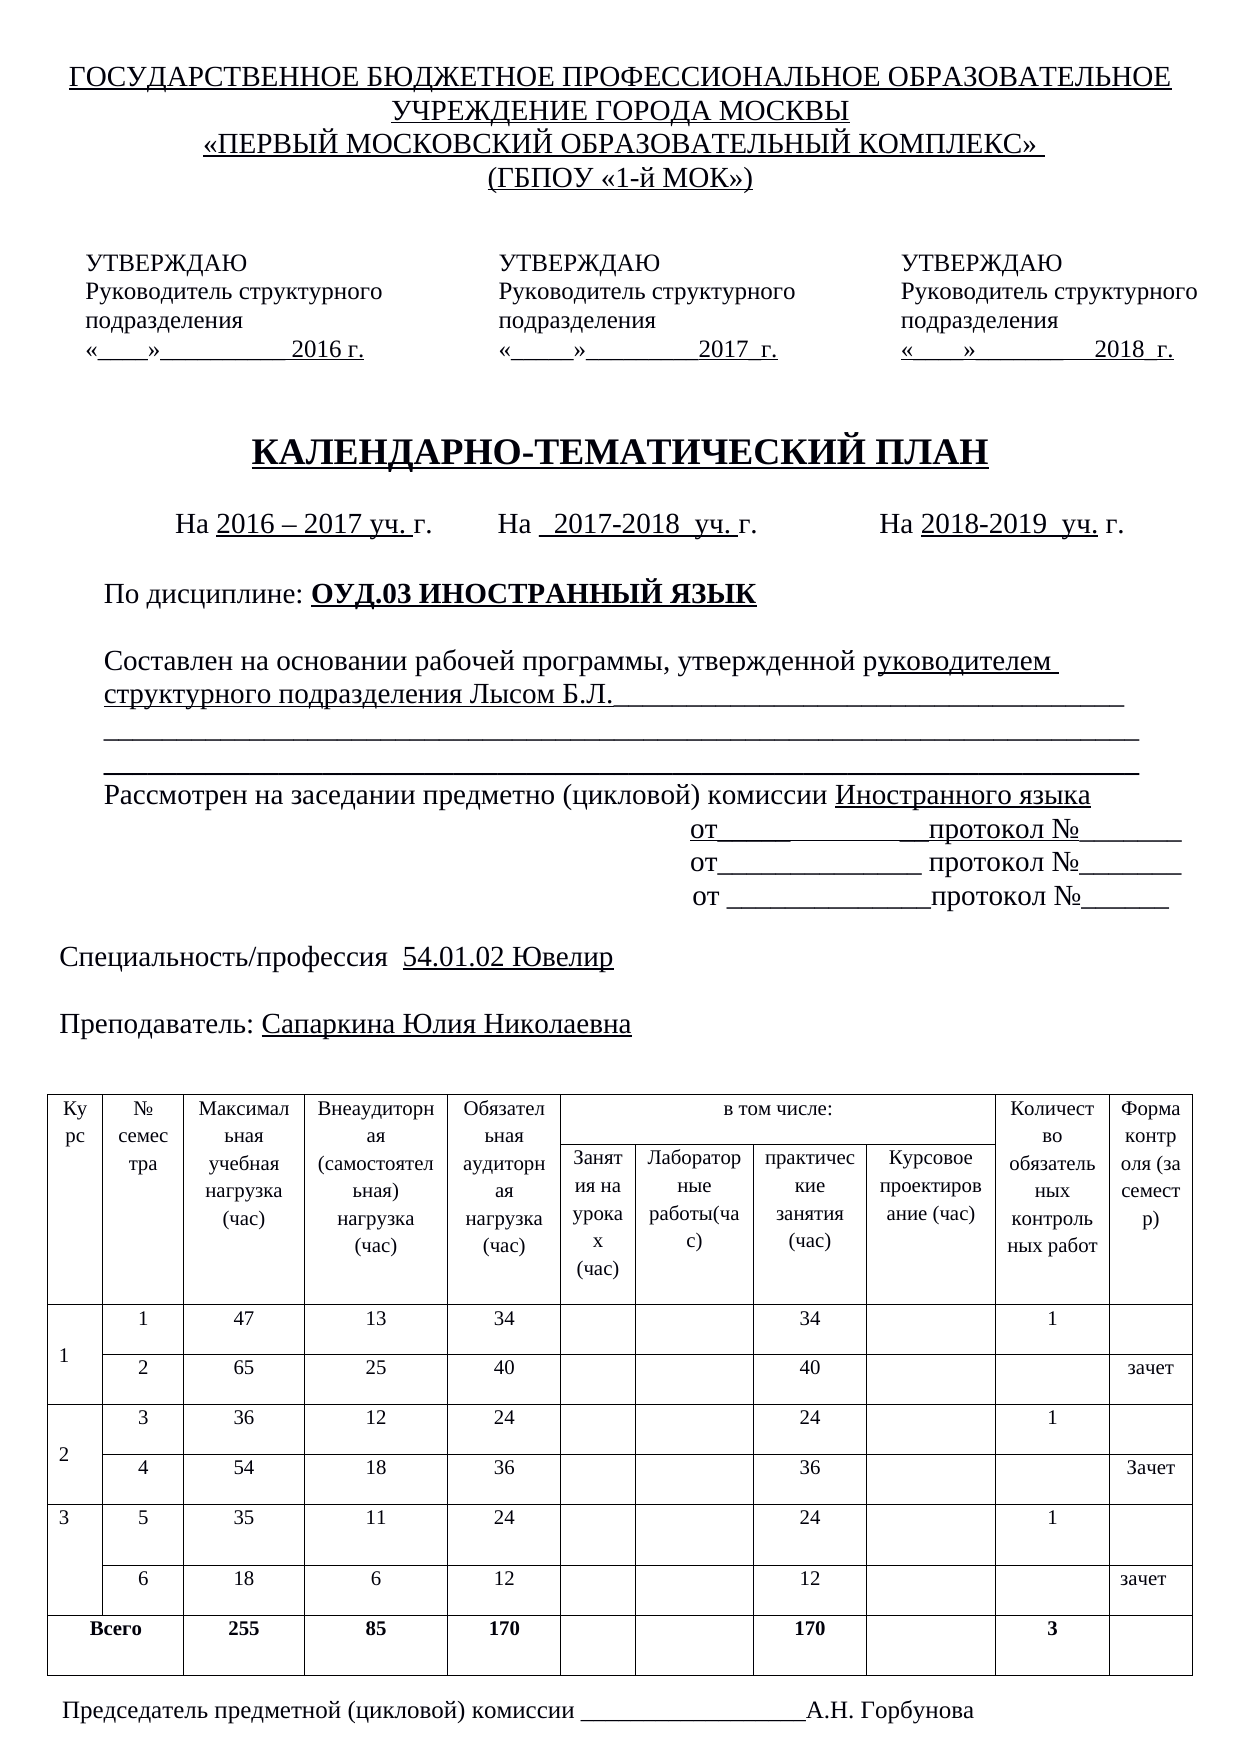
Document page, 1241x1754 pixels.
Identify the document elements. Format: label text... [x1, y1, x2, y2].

table_cell [996, 1355, 1109, 1404]
table_cell [636, 1505, 753, 1565]
table_cell [561, 1405, 635, 1454]
text ГОСУДАРСТВЕННОЕ БЮДЖЕТНОЕ ПРОФЕССИОНАЛЬНОЕ ОБРАЗОВАТЕЛЬНОЕ УЧРЕЖДЕНИЕ ГОРОДА МОСКВЫ [59, 59, 1181, 126]
table_cell 36 [184, 1405, 304, 1454]
table_cell 255 [184, 1616, 304, 1675]
table_cell 4 [103, 1455, 183, 1503]
table_cell [636, 1616, 753, 1675]
table_cell 54 [184, 1455, 304, 1503]
text от______________ протокол №_______ [59, 844, 1181, 878]
table_cell [1110, 1305, 1192, 1354]
table_header в том числе: [561, 1095, 995, 1144]
table_cell 2 [48, 1405, 102, 1503]
table_cell Занятия на уроках (час) [561, 1145, 635, 1304]
table_header УТВЕРЖДАЮ Руководитель структурного подразделения «_____»_________2017_г. [487, 248, 889, 363]
table_cell Курсовое проектирование (час) [867, 1145, 995, 1304]
table_cell 170 [754, 1616, 866, 1675]
table_cell 3 [48, 1505, 102, 1615]
table_header Курс [48, 1095, 102, 1304]
table_cell 24 [448, 1405, 560, 1454]
table_cell 34 [754, 1305, 866, 1354]
table_header Внеаудиторная (самостоятельная) нагрузка (час) [305, 1095, 447, 1304]
table_cell 12 [754, 1566, 866, 1615]
table_cell 40 [754, 1355, 866, 1404]
table_cell [561, 1505, 635, 1565]
text Преподаватель: Сапаркина Юлия Николаевна [59, 1006, 1181, 1040]
table_cell 18 [184, 1566, 304, 1615]
table_cell [561, 1455, 635, 1503]
text «ПЕРВЫЙ МОСКОВСКИЙ ОБРАЗОВАТЕЛЬНЫЙ КОМПЛЕКС» [59, 126, 1181, 160]
table_cell зачет [1110, 1566, 1192, 1615]
table_cell [867, 1305, 995, 1354]
text от_____ __протокол №_______ [103, 811, 1181, 844]
table_cell [867, 1505, 995, 1565]
table_cell [867, 1616, 995, 1675]
table_cell [636, 1455, 753, 1503]
table_header № семестра [103, 1095, 183, 1304]
table_header Количество обязательных контрольных работ [996, 1095, 1109, 1304]
table_cell 3 [996, 1616, 1109, 1675]
table_cell [867, 1355, 995, 1404]
table_cell 2 [103, 1355, 183, 1404]
text На 2016 – 2017 уч. г. На _2017-2018_уч. г. На 2018-2019_уч. г. [59, 506, 1181, 540]
table_cell [561, 1566, 635, 1615]
table_header Форма контроля (за семестр) [1110, 1095, 1192, 1304]
table_cell 24 [754, 1505, 866, 1565]
table_cell Лабораторные работы(час) [636, 1145, 753, 1304]
table_cell 40 [448, 1355, 560, 1404]
table_cell [636, 1405, 753, 1454]
table_cell [996, 1566, 1109, 1615]
table_cell [867, 1405, 995, 1454]
text По дисциплине: ОУД.03 Иностранный язык [103, 576, 1181, 609]
table_cell 170 [448, 1616, 560, 1675]
table_cell 36 [754, 1455, 866, 1503]
table_cell [561, 1305, 635, 1354]
text Составлен на основании рабочей программы, утвержденной руководителем структурного подразделения Лысом Б.Л.___________________________________ [103, 643, 1181, 710]
table_cell [867, 1455, 995, 1503]
table_cell 1 [996, 1505, 1109, 1565]
table_header Максимальная учебная нагрузка (час) [184, 1095, 304, 1304]
table_cell 13 [305, 1305, 447, 1354]
table_header УТВЕРЖДАЮ Руководитель структурного подразделения «____»__________ 2016 г. [74, 248, 487, 363]
table_cell 1 [996, 1405, 1109, 1454]
table_cell 12 [305, 1405, 447, 1454]
table_cell [1110, 1405, 1192, 1454]
table_cell [636, 1355, 753, 1404]
table_cell 34 [448, 1305, 560, 1354]
table_cell 1 [48, 1305, 102, 1404]
table_cell 35 [184, 1505, 304, 1565]
text от ______________протокол №______ [59, 878, 1181, 911]
table_cell 6 [103, 1566, 183, 1615]
table_cell 65 [184, 1355, 304, 1404]
text (ГБПОУ «1-й МОК») [59, 160, 1181, 193]
table_cell [1110, 1505, 1192, 1565]
table_cell практические занятия (час) [754, 1145, 866, 1304]
table_cell 12 [448, 1566, 560, 1615]
table_cell зачет [1110, 1355, 1192, 1404]
table_cell 5 [103, 1505, 183, 1565]
text _______________________________________________________________________ [103, 710, 1181, 744]
table_cell 11 [305, 1505, 447, 1565]
table_cell 85 [305, 1616, 447, 1675]
table_header УТВЕРЖДАЮ Руководитель структурного подразделения «____»_______ 2018_г. [889, 248, 1222, 363]
table_cell [1110, 1616, 1192, 1675]
text _______________________________________________________________________ [103, 744, 1181, 777]
table_cell [561, 1355, 635, 1404]
text Специальность/профессия 54.01.02 Ювелир [59, 939, 1181, 973]
text Рассмотрен на заседании предметно (цикловой) комиссии Иностранного языка [103, 777, 1181, 811]
table_cell Зачет [1110, 1455, 1192, 1503]
table_cell 24 [754, 1405, 866, 1454]
table_cell 1 [103, 1305, 183, 1354]
table_cell 36 [448, 1455, 560, 1503]
table_cell 47 [184, 1305, 304, 1354]
text КАЛЕНДАРНО-ТЕМАТИЧЕСКИЙ ПЛАН [59, 430, 1181, 473]
table_cell 6 [305, 1566, 447, 1615]
table_cell 18 [305, 1455, 447, 1503]
table_cell Всего [48, 1616, 183, 1675]
table_cell 1 [996, 1305, 1109, 1354]
table_header Обязательная аудиторная нагрузка (час) [448, 1095, 560, 1304]
table_cell [996, 1455, 1109, 1503]
table_cell [561, 1616, 635, 1675]
table_cell 3 [103, 1405, 183, 1454]
table_cell [867, 1566, 995, 1615]
table_cell 25 [305, 1355, 447, 1404]
table_cell [636, 1305, 753, 1354]
table_cell [636, 1566, 753, 1615]
table_cell 24 [448, 1505, 560, 1565]
